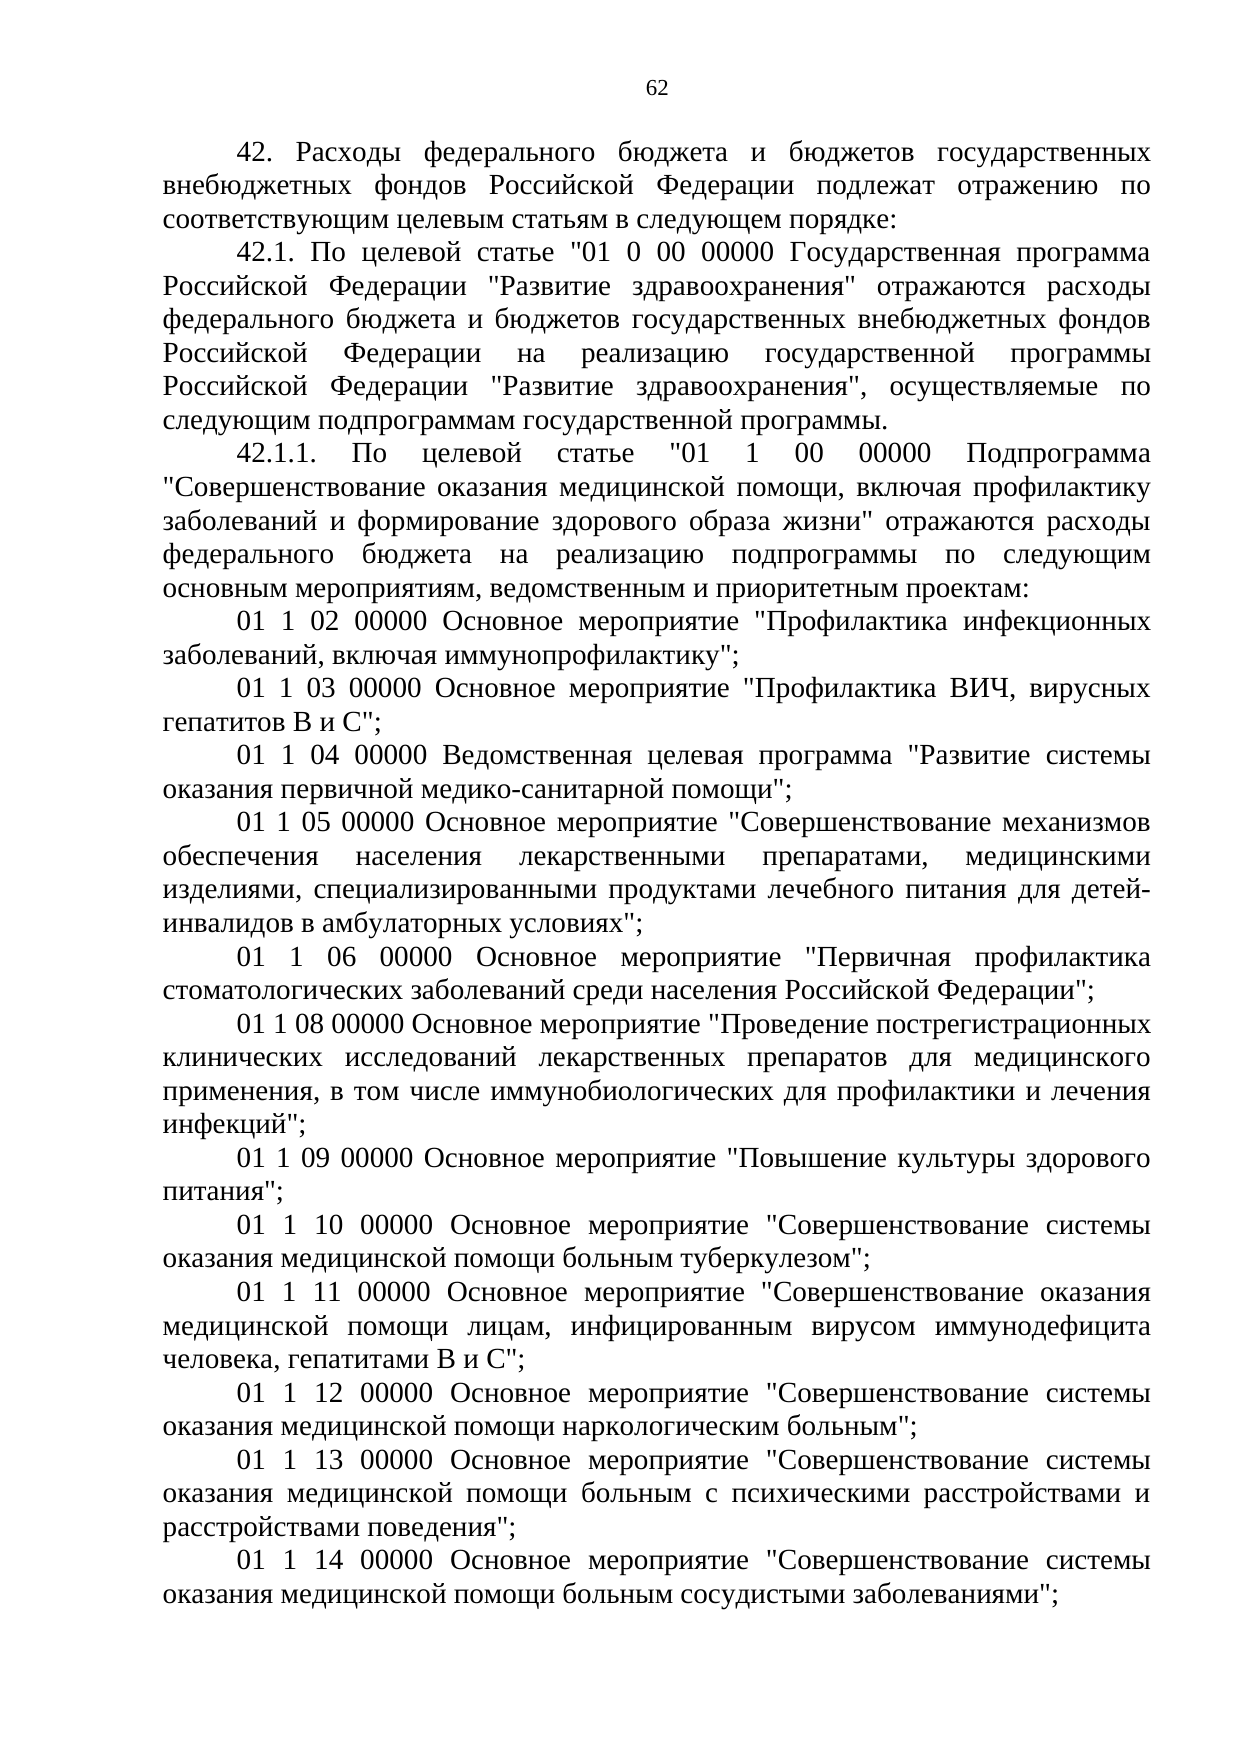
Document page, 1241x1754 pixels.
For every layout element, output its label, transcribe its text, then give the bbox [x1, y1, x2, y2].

text 42.1. По целевой статье "01 0 00 00000 Государственная программа Российской Федерации "Развитие здравоохранения" отражаются расходы федерального бюджета и бюджетов государственных внебюджетных фондов Российской Федерации на реализацию государственной программы Российской Федерации "Развитие здравоохранения", осуществляемые по следующим подпрограммам государственной программы. [162, 234, 1152, 436]
text 01 1 08 00000 Основное мероприятие "Проведение пострегистрационных клинических исследований лекарственных препаратов для медицинского применения, в том числе иммунобиологических для профилактики и лечения инфекций"; [162, 1006, 1152, 1140]
text 01 1 09 00000 Основное мероприятие "Повышение культуры здорового питания"; [162, 1140, 1152, 1207]
text 01 1 11 00000 Основное мероприятие "Совершенствование оказания медицинской помощи лицам, инфицированным вирусом иммунодефицита человека, гепатитами В и С"; [162, 1274, 1152, 1375]
text 42. Расходы федерального бюджета и бюджетов государственных внебюджетных фондов Российской Федерации подлежат отражению по соответствующим целевым статьям в следующем порядке: [162, 134, 1152, 234]
text 01 1 13 00000 Основное мероприятие "Совершенствование системы оказания медицинской помощи больным с психическими расстройствами и расстройствами поведения"; [162, 1442, 1152, 1542]
text 01 1 06 00000 Основное мероприятие "Первичная профилактика стоматологических заболеваний среди населения Российской Федерации"; [162, 939, 1152, 1006]
text 01 1 04 00000 Ведомственная целевая программа "Развитие системы оказания первичной медико-санитарной помощи"; [162, 737, 1152, 804]
text 01 1 12 00000 Основное мероприятие "Совершенствование системы оказания медицинской помощи наркологическим больным"; [162, 1375, 1152, 1442]
text 01 1 02 00000 Основное мероприятие "Профилактика инфекционных заболеваний, включая иммунопрофилактику"; [162, 603, 1152, 670]
text 01 1 10 00000 Основное мероприятие "Совершенствование системы оказания медицинской помощи больным туберкулезом"; [162, 1207, 1152, 1274]
text 01 1 03 00000 Основное мероприятие "Профилактика ВИЧ, вирусных гепатитов В и С"; [162, 670, 1152, 737]
text 01 1 14 00000 Основное мероприятие "Совершенствование системы оказания медицинской помощи больным сосудистыми заболеваниями"; [162, 1542, 1152, 1609]
text 42.1.1. По целевой статье "01 1 00 00000 Подпрограмма "Совершенствование оказания медицинской помощи, включая профилактику заболеваний и формирование здорового образа жизни" отражаются расходы федерального бюджета на реализацию подпрограммы по следующим основным мероприятиям, ведомственным и приоритетным проектам: [162, 436, 1152, 603]
text 01 1 05 00000 Основное мероприятие "Совершенствование механизмов обеспечения населения лекарственными препаратами, медицинскими изделиями, специализированными продуктами лечебного питания для детей-инвалидов в амбулаторных условиях"; [162, 804, 1152, 939]
